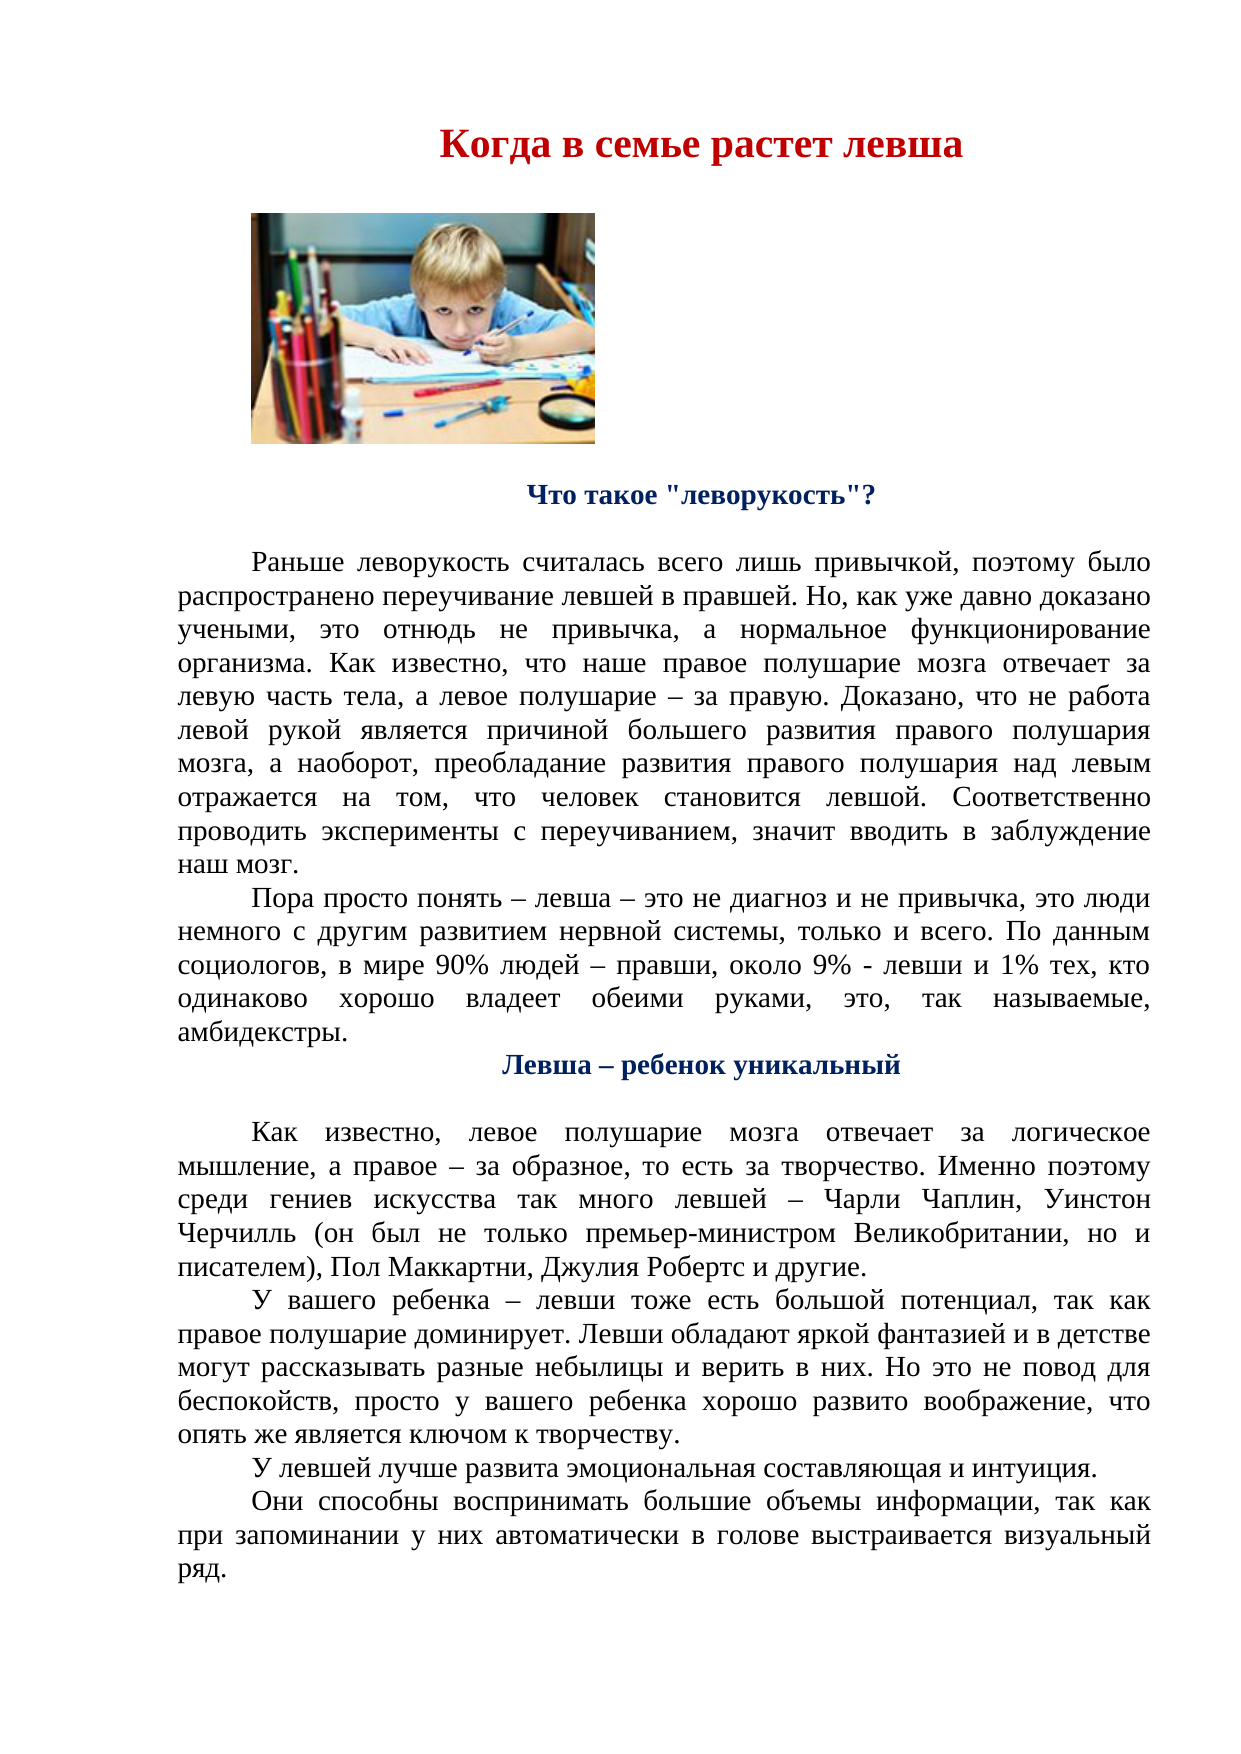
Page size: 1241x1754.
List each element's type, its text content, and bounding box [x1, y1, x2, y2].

text Раньше леворукость считалась всего лишь привычкой, поэтому было распространено переучивание левшей в правшей. Но, как уже давно доказано учеными, это отнюдь не привычка, а нормальное функционирование организма. Как известно, что наше правое полушарие мозга отвечает за левую часть тела, а левое полушарие – за правую. Доказано, что не работа левой рукой является причиной большего развития правого полушария мозга, а наоборот, преобладание развития правого полушария над левым отражается на том, что человек становится левшой. Соответственно проводить эксперименты с переучиванием, значит вводить в заблуждение наш мозг. [177, 544, 1152, 880]
text Они способны воспринимать большие объемы информации, так как при запоминании у них автоматически в голове выстраивается визуальный ряд. [177, 1483, 1152, 1584]
text У вашего ребенка – левши тоже есть большой потенциал, так как правое полушарие доминирует. Левши обладают яркой фантазией и в детстве могут рассказывать разные небылицы и верить в них. Но это не повод для беспокойств, просто у вашего ребенка хорошо развито воображение, что опять же является ключом к творчеству. [177, 1282, 1152, 1450]
text Что такое "леворукость"? [177, 477, 1152, 511]
text Пора просто понять – левша – это не диагноз и не привычка, это люди немного с другим развитием нервной системы, только и всего. По данным социологов, в мире 90% людей – правши, около 9% - левши и 1% тех, кто одинаково хорошо владеет обеими руками, это, так называемые, амбидекстры. [177, 880, 1152, 1047]
text Левша – ребенок уникальный [177, 1047, 1152, 1081]
text Как известно, левое полушарие мозга отвечает за логическое мышление, а правое – за образное, то есть за творчество. Именно поэтому среди гениев искусства так много левшей – Чарли Чаплин, Уинстон Черчилль (он был не только премьер-министром Великобритании, но и писателем), Пол Маккартни, Джулия Робертс и другие. [177, 1114, 1152, 1282]
text Когда в семье растет левша [177, 118, 1152, 166]
picture [251, 213, 595, 444]
text У левшей лучше развита эмоциональная составляющая и интуиция. [177, 1450, 1152, 1483]
